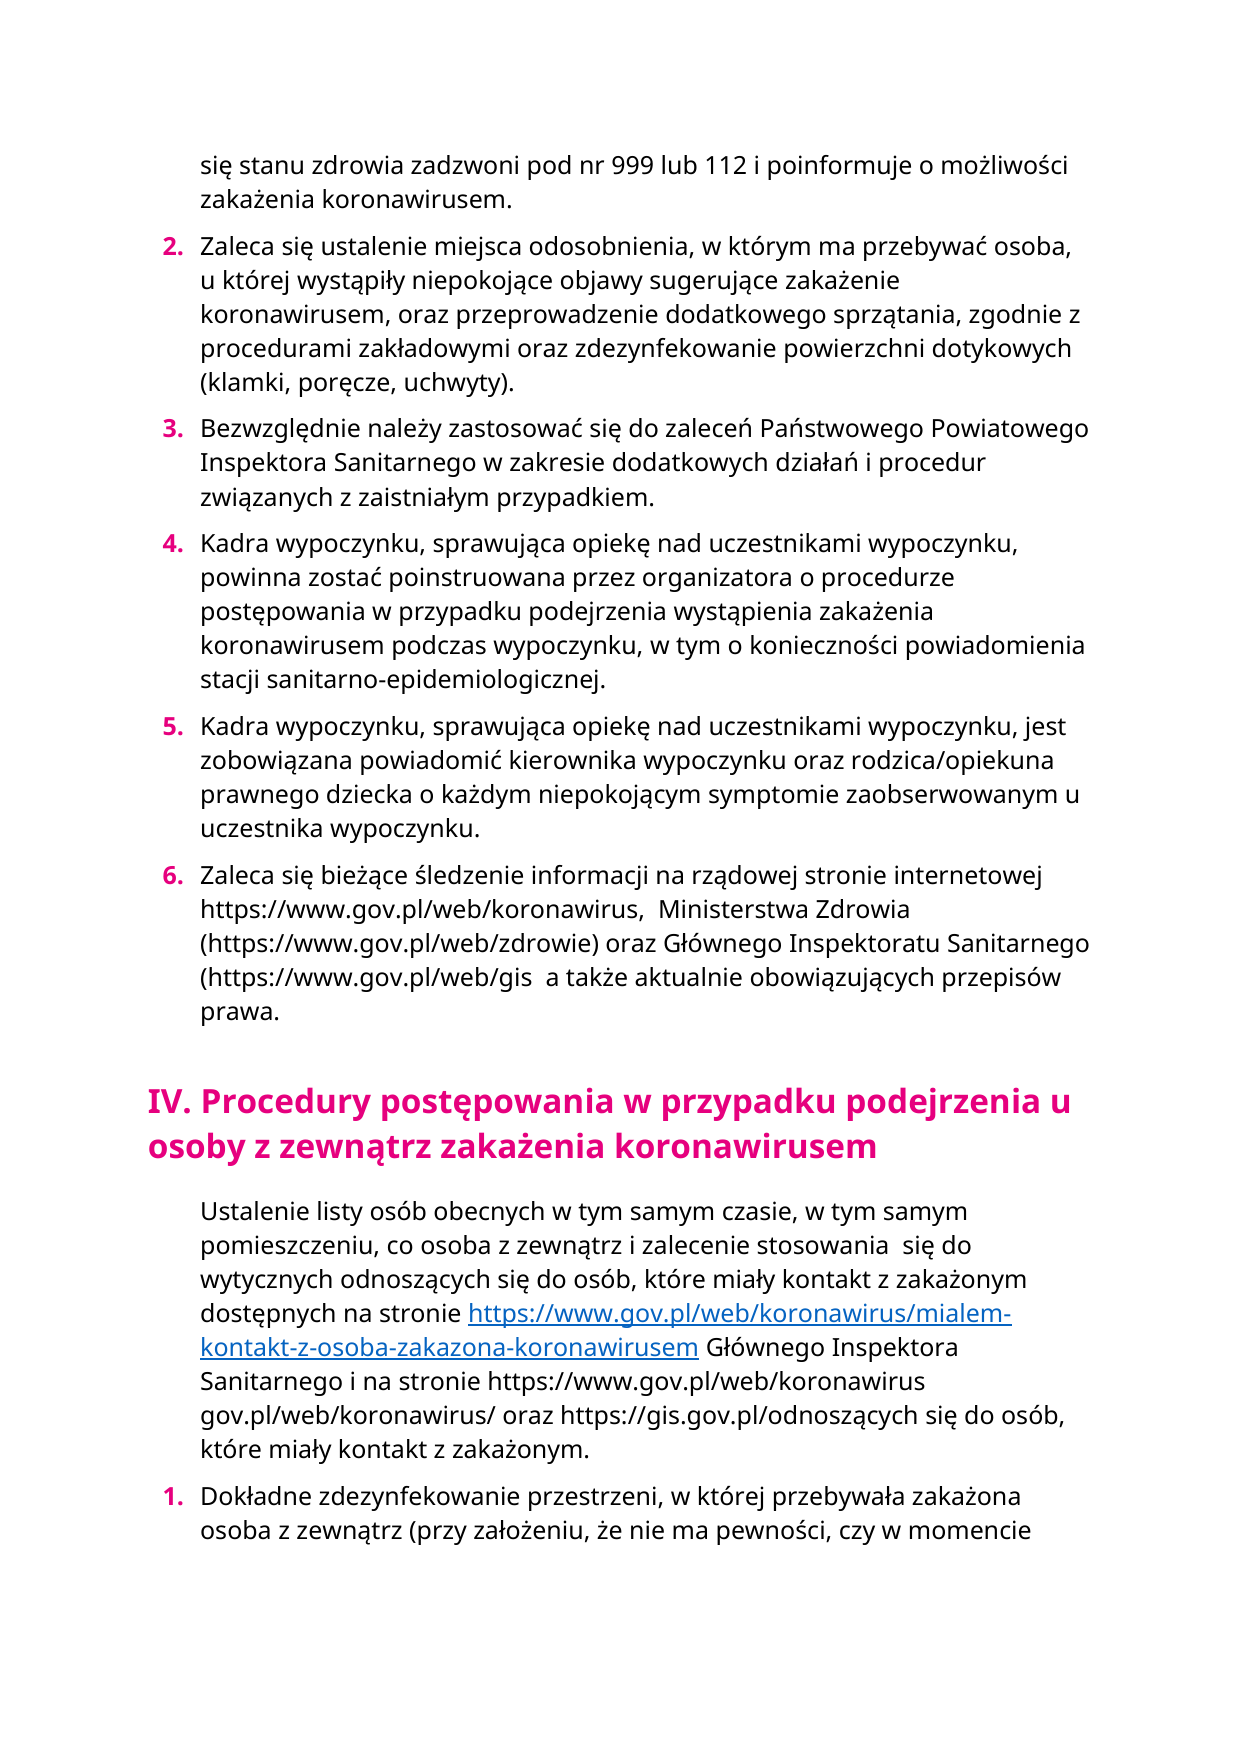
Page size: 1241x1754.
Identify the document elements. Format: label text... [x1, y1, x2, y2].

subtitle IV. Procedury postępowania w przypadku podejrzenia u osoby z zewnątrz zakażenia koronawirusem [148, 1078, 1093, 1168]
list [162, 1478, 1093, 1547]
list Bezwzględnie należy zastosować się do zaleceń Państwowego Powiatowego Inspektora Sanitarnego w zakresie dodatkowych działań i procedur związanych z zaistniałym przypadkiem. [162, 411, 1093, 513]
list Kadra wypoczynku, sprawująca opiekę nad uczestnikami wypoczynku, powinna zostać poinstruowana przez organizatora o procedurze postępowania w przypadku podejrzenia wystąpienia zakażenia koronawirusem podczas wypoczynku, w tym o konieczności powiadomienia stacji sanitarno-epidemiologicznej. [162, 526, 1093, 696]
list Zaleca się bieżące śledzenie informacji na rządowej stronie internetowej https://www.gov.pl/web/koronawirus, Ministerstwa Zdrowia (https://www.gov.pl/web/zdrowie) oraz Głównego Inspektoratu Sanitarnego (https://www.gov.pl/web/gis a także aktualnie obowiązujących przepisów prawa. [162, 857, 1093, 1028]
list Ustalenie listy osób obecnych w tym samym czasie, w tym samym pomieszczeniu, co osoba z zewnątrz i zalecenie stosowania się do wytycznych odnoszących się do osób, które miały kontakt z zakażonym dostępnych na stronie https://www.gov.pl/web/koronawirus/mialem-kontakt-z-osoba-zakazona-koronawirusem Głównego Inspektora Sanitarnego i na stronie https://www.gov.pl/web/koronawirus gov.pl/web/koronawirus/ oraz https://gis.gov.pl/odnoszących się do osób, które miały kontakt z zakażonym. [200, 1193, 1093, 1466]
list Zaleca się ustalenie miejsca odosobnienia, w którym ma przebywać osoba, u której wystąpiły niepokojące objawy sugerujące zakażenie koronawirusem, oraz przeprowadzenie dodatkowego sprzątania, zgodnie z procedurami zakładowymi oraz zdezynfekowanie powierzchni dotykowych (klamki, poręcze, uchwyty). [162, 228, 1093, 398]
list Kadra wypoczynku, sprawująca opiekę nad uczestnikami wypoczynku, jest zobowiązana powiadomić kierownika wypoczynku oraz rodzica/opiekuna prawnego dziecka o każdym niepokojącym symptomie zaobserwowanym u uczestnika wypoczynku. [162, 708, 1093, 845]
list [162, 148, 1093, 216]
